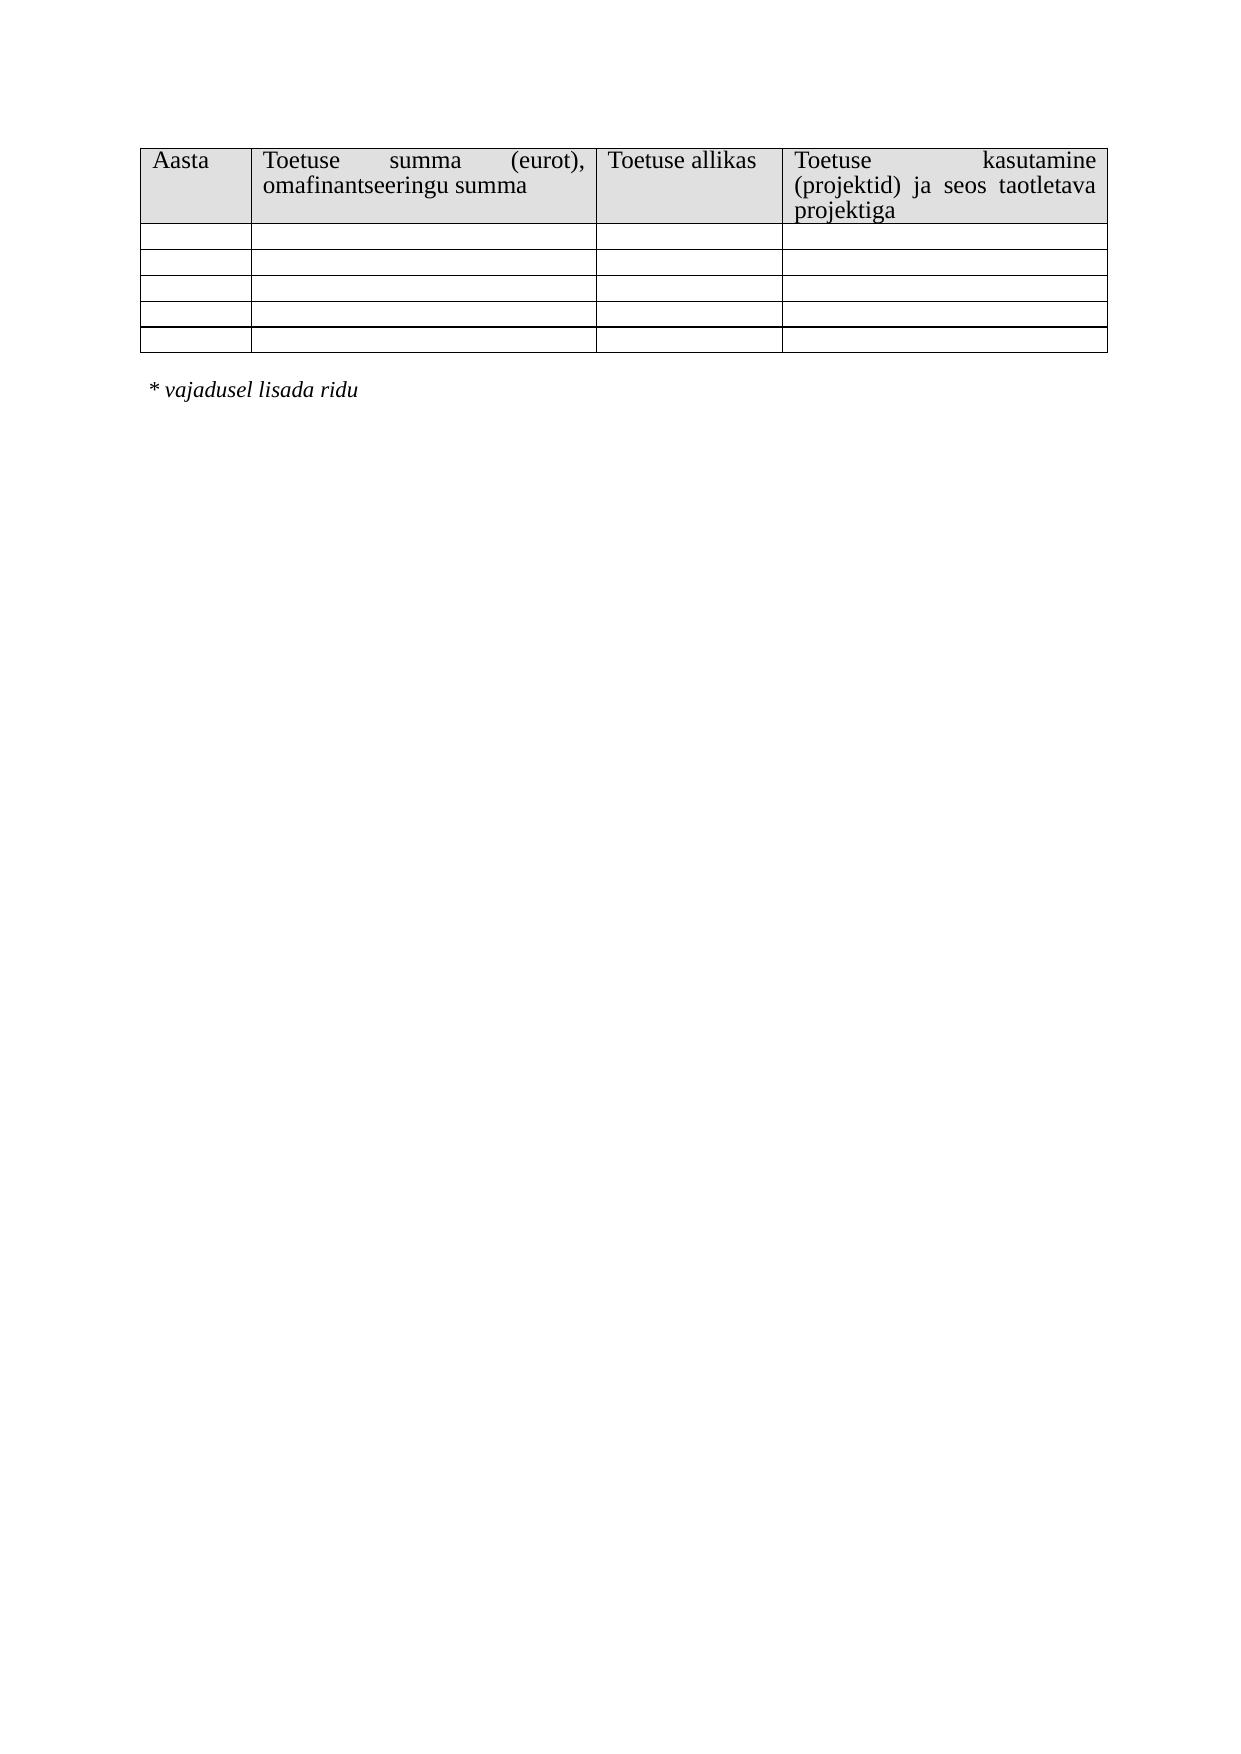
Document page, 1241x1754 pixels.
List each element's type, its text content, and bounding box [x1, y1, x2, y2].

table_cell [783, 250, 1107, 275]
table_cell [783, 224, 1107, 249]
table_cell [597, 224, 782, 249]
table_cell [597, 328, 782, 352]
table_header Toetuse kasutamine (projektid) ja seos taotletava projektiga [783, 149, 1107, 223]
table_cell [252, 224, 596, 249]
table_cell [141, 250, 251, 275]
table_cell [783, 276, 1107, 301]
table_cell [141, 302, 251, 326]
table_cell [597, 250, 782, 275]
table_cell [141, 328, 251, 352]
table_cell [252, 302, 596, 326]
table_cell [252, 250, 596, 275]
table_header Toetuse summa (eurot), omafinantseeringu summa [252, 149, 596, 223]
table_cell [783, 328, 1107, 352]
table_cell [252, 328, 596, 352]
table_cell [141, 224, 251, 249]
table_cell [252, 276, 596, 301]
table_cell [597, 302, 782, 326]
table_cell [783, 302, 1107, 326]
text * vajadusel lisada ridu [148, 378, 1092, 403]
table_cell [597, 276, 782, 301]
table_cell [141, 276, 251, 301]
table_header Aasta [141, 149, 251, 223]
table_header Toetuse allikas [597, 149, 782, 223]
